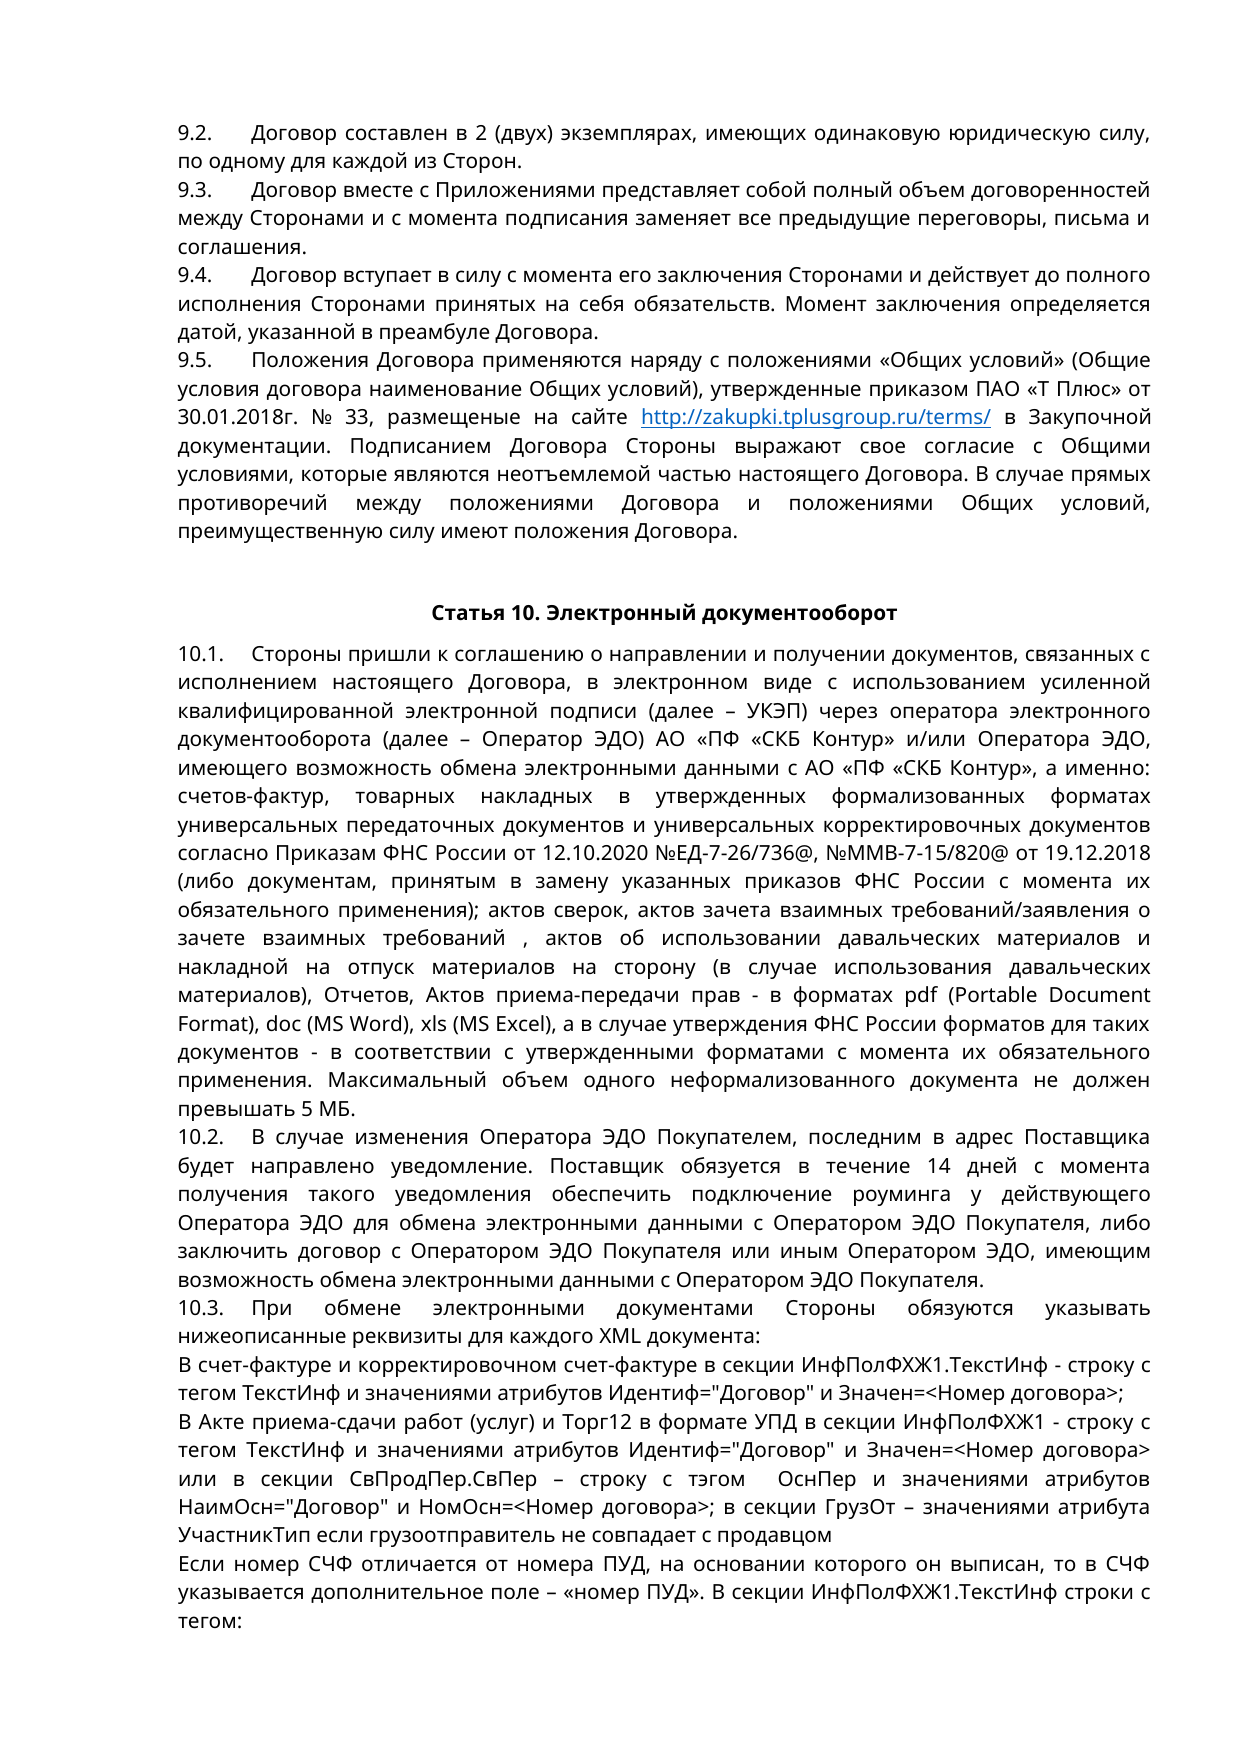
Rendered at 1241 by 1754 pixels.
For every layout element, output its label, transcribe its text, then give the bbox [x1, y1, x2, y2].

list Положения Договора применяются наряду с положениями «Общих условий» (Общие условия договора наименование Общих условий), утвержденные приказом ПАО «Т Плюс» от 30.01.2018г. № 33, размещеные на сайте http://zakupki.tplusgroup.ru/terms/ в Закупочной документации. Подписанием Договора Стороны выражают свое согласие с Общими условиями, которые являются неотъемлемой частью настоящего Договора. В случае прямых противоречий между положениями Договора и положениями Общих условий, преимущественную силу имеют положения Договора. [177, 346, 1152, 545]
list Если номер СЧФ отличается от номера ПУД, на основании которого он выписан, то в СЧФ указывается дополнительное поле – «номер ПУД». В секции ИнфПолФХЖ1.ТекстИнф строки с тегом: [178, 1549, 1152, 1634]
list В случае изменения Оператора ЭДО Покупателем, последним в адрес Поставщика будет направлено уведомление. Поставщик обязуется в течение 14 дней с момента получения такого уведомления обеспечить подключение роуминга у действующего Оператора ЭДО для обмена электронными данными с Оператором ЭДО Покупателя, либо заключить договор с Оператором ЭДО Покупателя или иным Оператором ЭДО, имеющим возможность обмена электронными данными с Оператором ЭДО Покупателя. [177, 1122, 1152, 1293]
text Статья 10. Электронный документооборот [177, 598, 1152, 627]
list Договор вместе с Приложениями представляет собой полный объем договоренностей между Сторонами и с момента подписания заменяет все предыдущие переговоры, письма и соглашения. [177, 175, 1152, 260]
list При обмене электронными документами Стороны обязуются указывать нижеописанные реквизиты для каждого XML документа: [177, 1293, 1152, 1350]
list Стороны пришли к соглашению о направлении и получении документов, связанных с исполнением настоящего Договора, в электронном виде с использованием усиленной квалифицированной электронной подписи (далее – УКЭП) через оператора электронного документооборота (далее – Оператор ЭДО) АО «ПФ «СКБ Контур» и/или Оператора ЭДО, имеющего возможность обмена электронными данными с АО «ПФ «СКБ Контур», а именно: счетов-фактур, товарных накладных в утвержденных формализованных форматах универсальных передаточных документов и универсальных корректировочных документов согласно Приказам ФНС России от 12.10.2020 №ЕД-7-26/736@, №ММВ-7-15/820@ от 19.12.2018 (либо документам, принятым в замену указанных приказов ФНС России с момента их обязательного применения); актов сверок, актов зачета взаимных требований/заявления о зачете взаимных требований , актов об использовании давальческих материалов и накладной на отпуск материалов на сторону (в случае использования давальческих материалов), Отчетов, Актов приема-передачи прав - в форматах pdf (Portable Document Format), doc (MS Word), xls (MS Excel), а в случае утверждения ФНС России форматов для таких документов - в соответствии с утвержденными форматами с момента их обязательного применения. Максимальный объем одного неформализованного документа не должен превышать 5 МБ. [177, 639, 1152, 1122]
list В счет-фактуре и корректировочном счет-фактуре в секции ИнфПолФХЖ1.ТекстИнф - строку с тегом ТекстИнф и значениями атрибутов Идентиф="Договор" и Значен=<Номер договора>; [178, 1350, 1152, 1407]
list Договор вступает в силу с момента его заключения Сторонами и действует до полного исполнения Сторонами принятых на себя обязательств. Момент заключения определяется датой, указанной в преамбуле Договора. [177, 260, 1152, 346]
list В Акте приема-сдачи работ (услуг) и Торг12 в формате УПД в секции ИнфПолФХЖ1 - строку с тегом ТекстИнф и значениями атрибутов Идентиф="Договор" и Значен=<Номер договора> или в секции СвПродПер.СвПер – строку с тэгом ОснПер и значениями атрибутов НаимОсн="Договор" и НомОсн=<Номер договора>; в секции ГрузОт – значениями атрибута УчастникТип если грузоотправитель не совпадает с продавцом [178, 1407, 1152, 1549]
list Договор составлен в 2 (двух) экземплярах, имеющих одинаковую юридическую силу, по одному для каждой из Сторон. [177, 118, 1152, 175]
